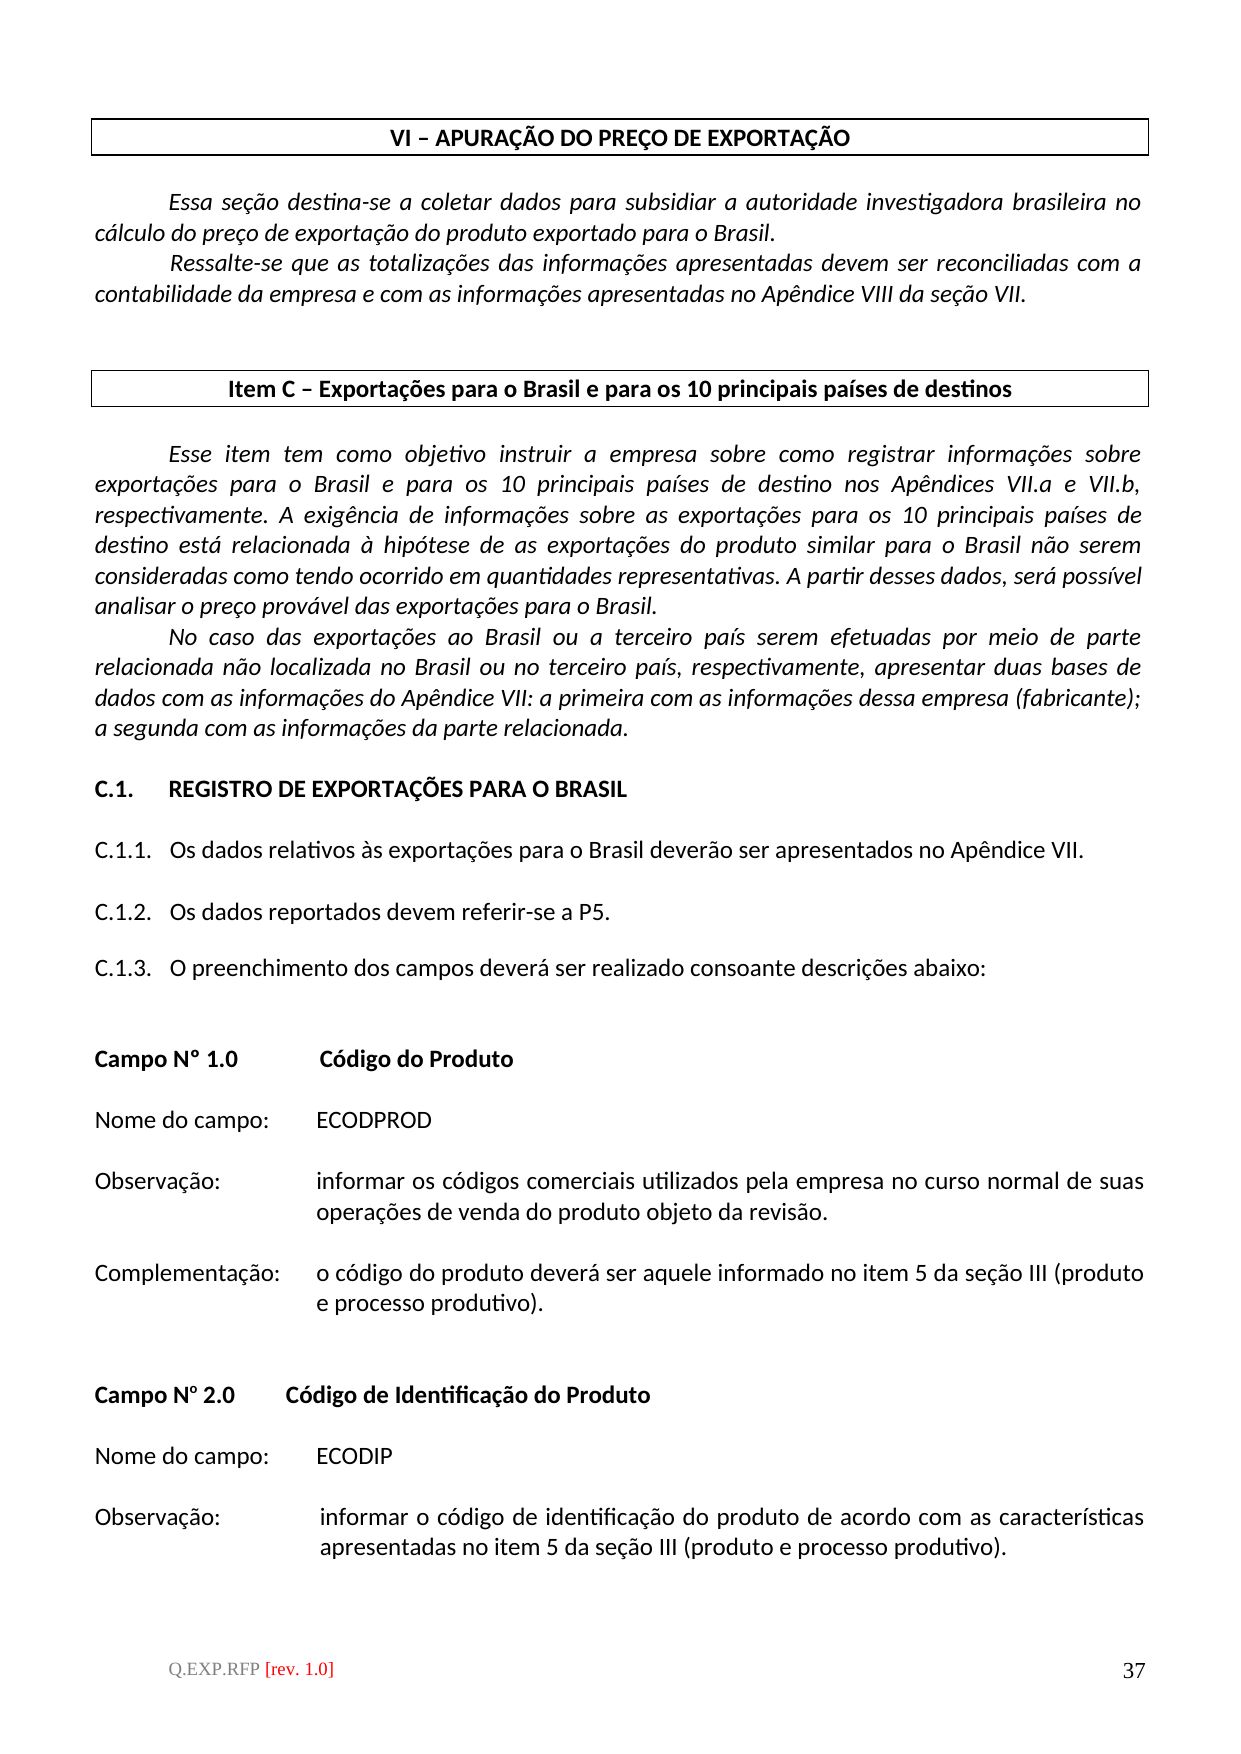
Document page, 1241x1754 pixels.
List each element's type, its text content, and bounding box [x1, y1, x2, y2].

text Nome do campo: ECODPROD [94, 1104, 1146, 1135]
subtitle C.1.3. O preenchimento dos campos deverá ser realizado consoante descrições abaixo: [94, 952, 1146, 982]
subtitle C.1.2. Os dados reportados devem referir-se a P5. [94, 896, 1146, 926]
subtitle Ressalte-se que as totalizações das informações apresentadas devem ser reconciliadas com a contabilidade da empresa e com as informações apresentadas no Apêndice VIII da seção VII. [94, 247, 1146, 308]
text Nome do campo: ECODIP [94, 1440, 1146, 1471]
subtitle VI – APURAÇÃO DO PREÇO DE EXPORTAÇÃO [92, 120, 1148, 154]
text Esse item tem como objetivo instruir a empresa sobre como registrar informações sobre exportações para o Brasil e para os 10 principais países de destino nos Apêndices VII.a e VII.b, respectivamente. A exigência de informações sobre as exportações para os 10 principais países de destino está relacionada à hipótese de as exportações do produto similar para o Brasil não serem consideradas como tendo ocorrido em quantidades representativas. A partir desses dados, será possível analisar o preço provável das exportações para o Brasil. [94, 438, 1146, 621]
text Observação: informar o código de identificação do produto de acordo com as características apresentadas no item 5 da seção III (produto e processo produtivo). [94, 1501, 1146, 1562]
text Campo Nº 1.0 Código do Produto [94, 1043, 1146, 1074]
text No caso das exportações ao Brasil ou a terceiro país serem efetuadas por meio de parte relacionada não localizada no Brasil ou no terceiro país, respectivamente, apresentar duas bases de dados com as informações do Apêndice VII: a primeira com as informações dessa empresa (fabricante); a segunda com as informações da parte relacionada. [94, 621, 1146, 743]
subtitle Item C – Exportações para o Brasil e para os 10 principais países de destinos [92, 371, 1148, 406]
text Observação: informar os códigos comerciais utilizados pela empresa no curso normal de suas operações de venda do produto objeto da revisão. [94, 1165, 1146, 1226]
text Complementação: o código do produto deverá ser aquele informado no item 5 da seção III (produto e processo produtivo). [94, 1257, 1146, 1318]
text Essa seção destina-se a coletar dados para subsidiar a autoridade investigadora brasileira no cálculo do preço de exportação do produto exportado para o Brasil. [94, 186, 1146, 247]
text Campo No 2.0 Código de Identificação do Produto [94, 1379, 1146, 1409]
text C.1. REGISTRO DE EXPORTAÇÕES PARA O BRASIL [94, 774, 1146, 804]
subtitle C.1.1. Os dados relativos às exportações para o Brasil deverão ser apresentados no Apêndice VII. [94, 835, 1146, 865]
